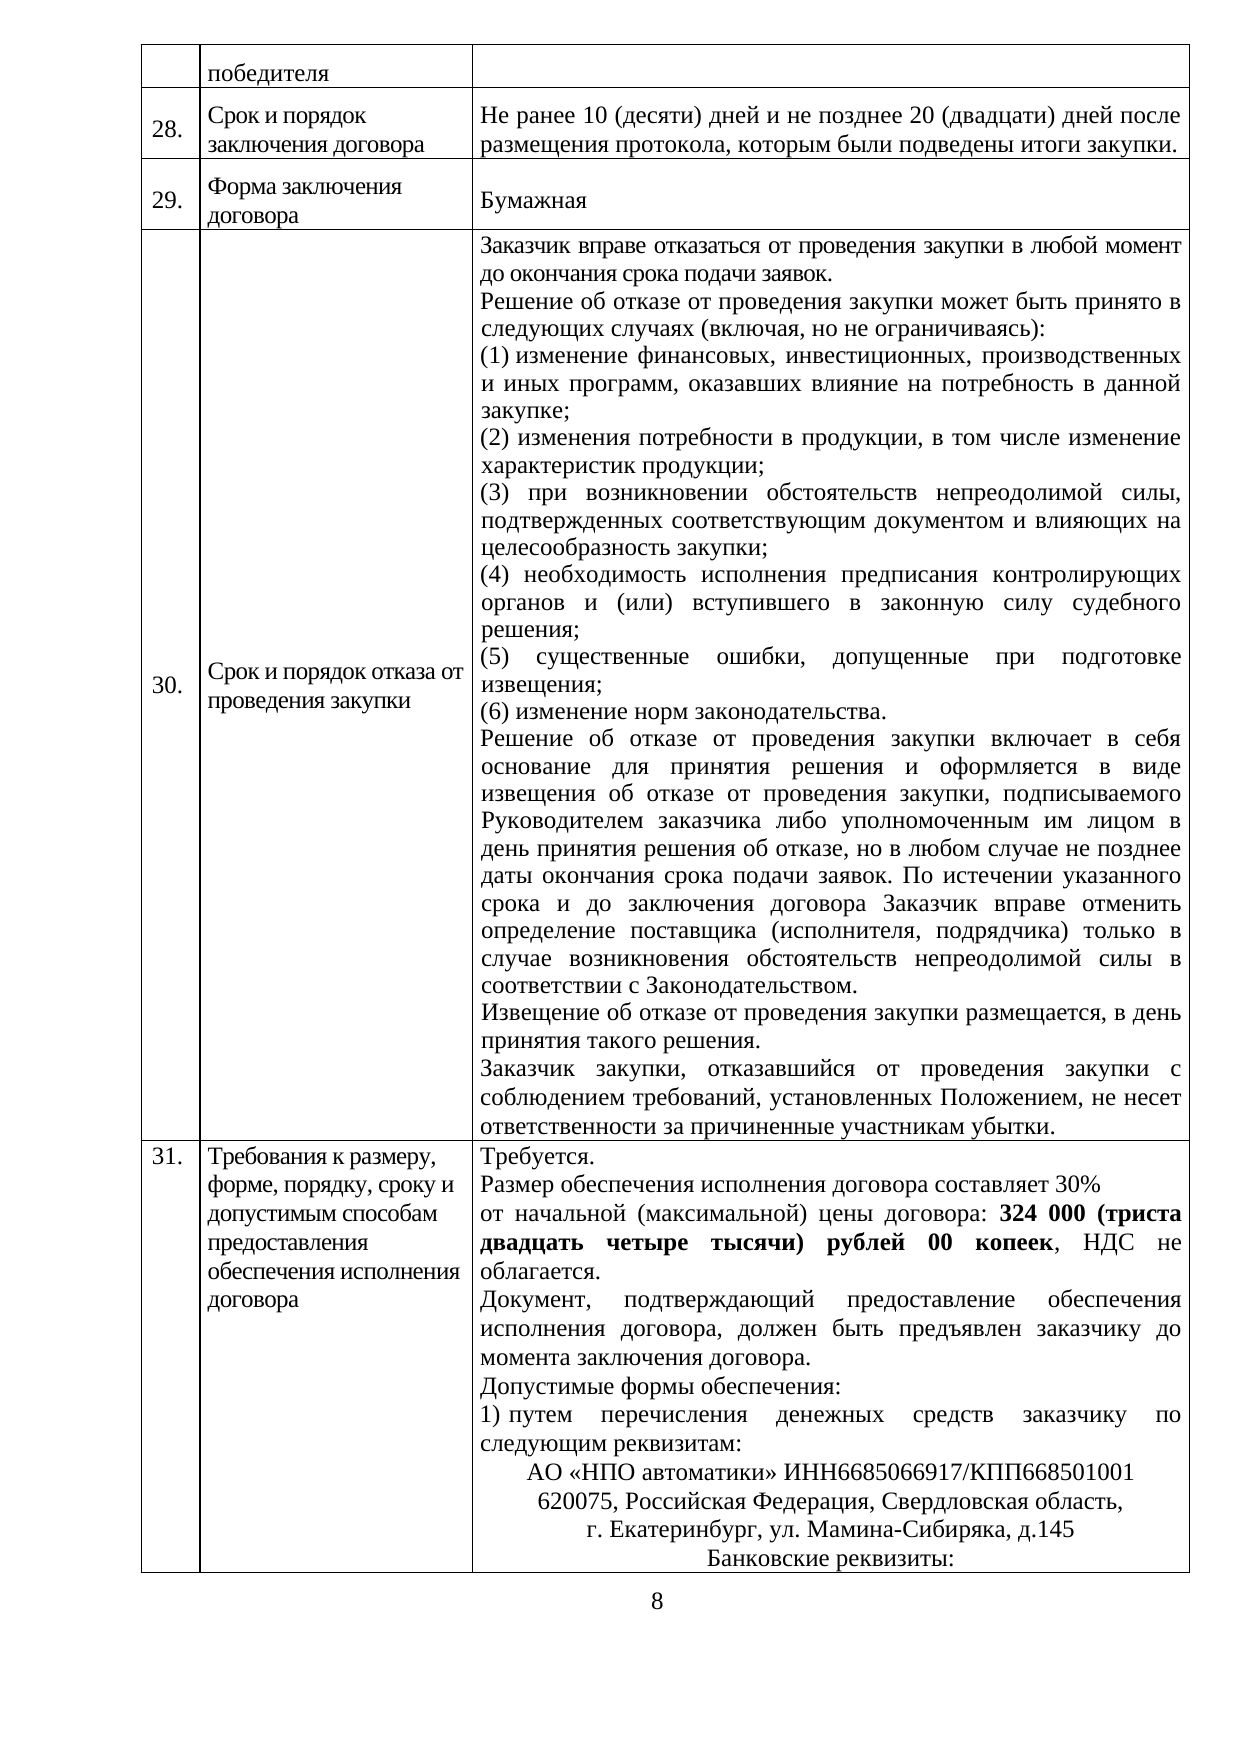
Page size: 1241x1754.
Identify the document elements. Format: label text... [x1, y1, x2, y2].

table_cell [142, 230, 199, 1140]
table_cell [142, 1141, 199, 1572]
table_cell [473, 1141, 1189, 1572]
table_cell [473, 45, 1189, 87]
table_cell [142, 159, 199, 229]
table_cell Форма заключения договора [201, 159, 472, 229]
table_cell [142, 45, 199, 87]
table_cell [142, 88, 199, 158]
table_cell Не ранее 10 (десяти) дней и не позднее 20 (двадцати) дней после размещения протокола, которым были подведены итоги закупки. [473, 88, 1189, 158]
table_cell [201, 1141, 472, 1572]
table_cell Бумажная [473, 159, 1189, 229]
table_cell Срок и порядок заключения договора [201, 88, 472, 158]
table_cell Срок и порядок отказа от проведения закупки [201, 230, 472, 1140]
table_cell Заказчик вправе отказаться от проведения закупки в любой момент до окончания срока подачи заявок. Решение об отказе от проведения закупки может быть принято в следующих случаях (включая, но не ограничиваясь): (1) изменение финансовых, инвестиционных, производственных и иных программ, оказавших влияние на потребность в данной закупке; (2) изменения потребности в продукции, в том числе изменение характеристик продукции; (3) при возникновении обстоятельств непреодолимой силы, подтвержденных соответствующим документом и влияющих на целесообразность закупки; (4) необходимость исполнения предписания контролирующих органов и (или) вступившего в законную силу судебного решения; (5) существенные ошибки, допущенные при подготовке извещения; (6) изменение норм законодательства. Решение об отказе от проведения закупки включает в себя основание для принятия решения и оформляется в виде извещения об отказе от проведения закупки, подписываемого Руководителем заказчика либо уполномоченным им лицом в день принятия решения об отказе, но в любом случае не позднее даты окончания срока подачи заявок. По истечении указанного срока и до заключения договора Заказчик вправе отменить определение поставщика (исполнителя, подрядчика) только в случае возникновения обстоятельств непреодолимой силы в соответствии с Законодательством. Извещение об отказе от проведения закупки размещается, в день принятия такого решения. Заказчик закупки, отказавшийся от проведения закупки с соблюдением требований, установленных Положением, не несет ответственности за причиненные участникам убытки. [473, 230, 1189, 1140]
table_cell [201, 45, 472, 87]
